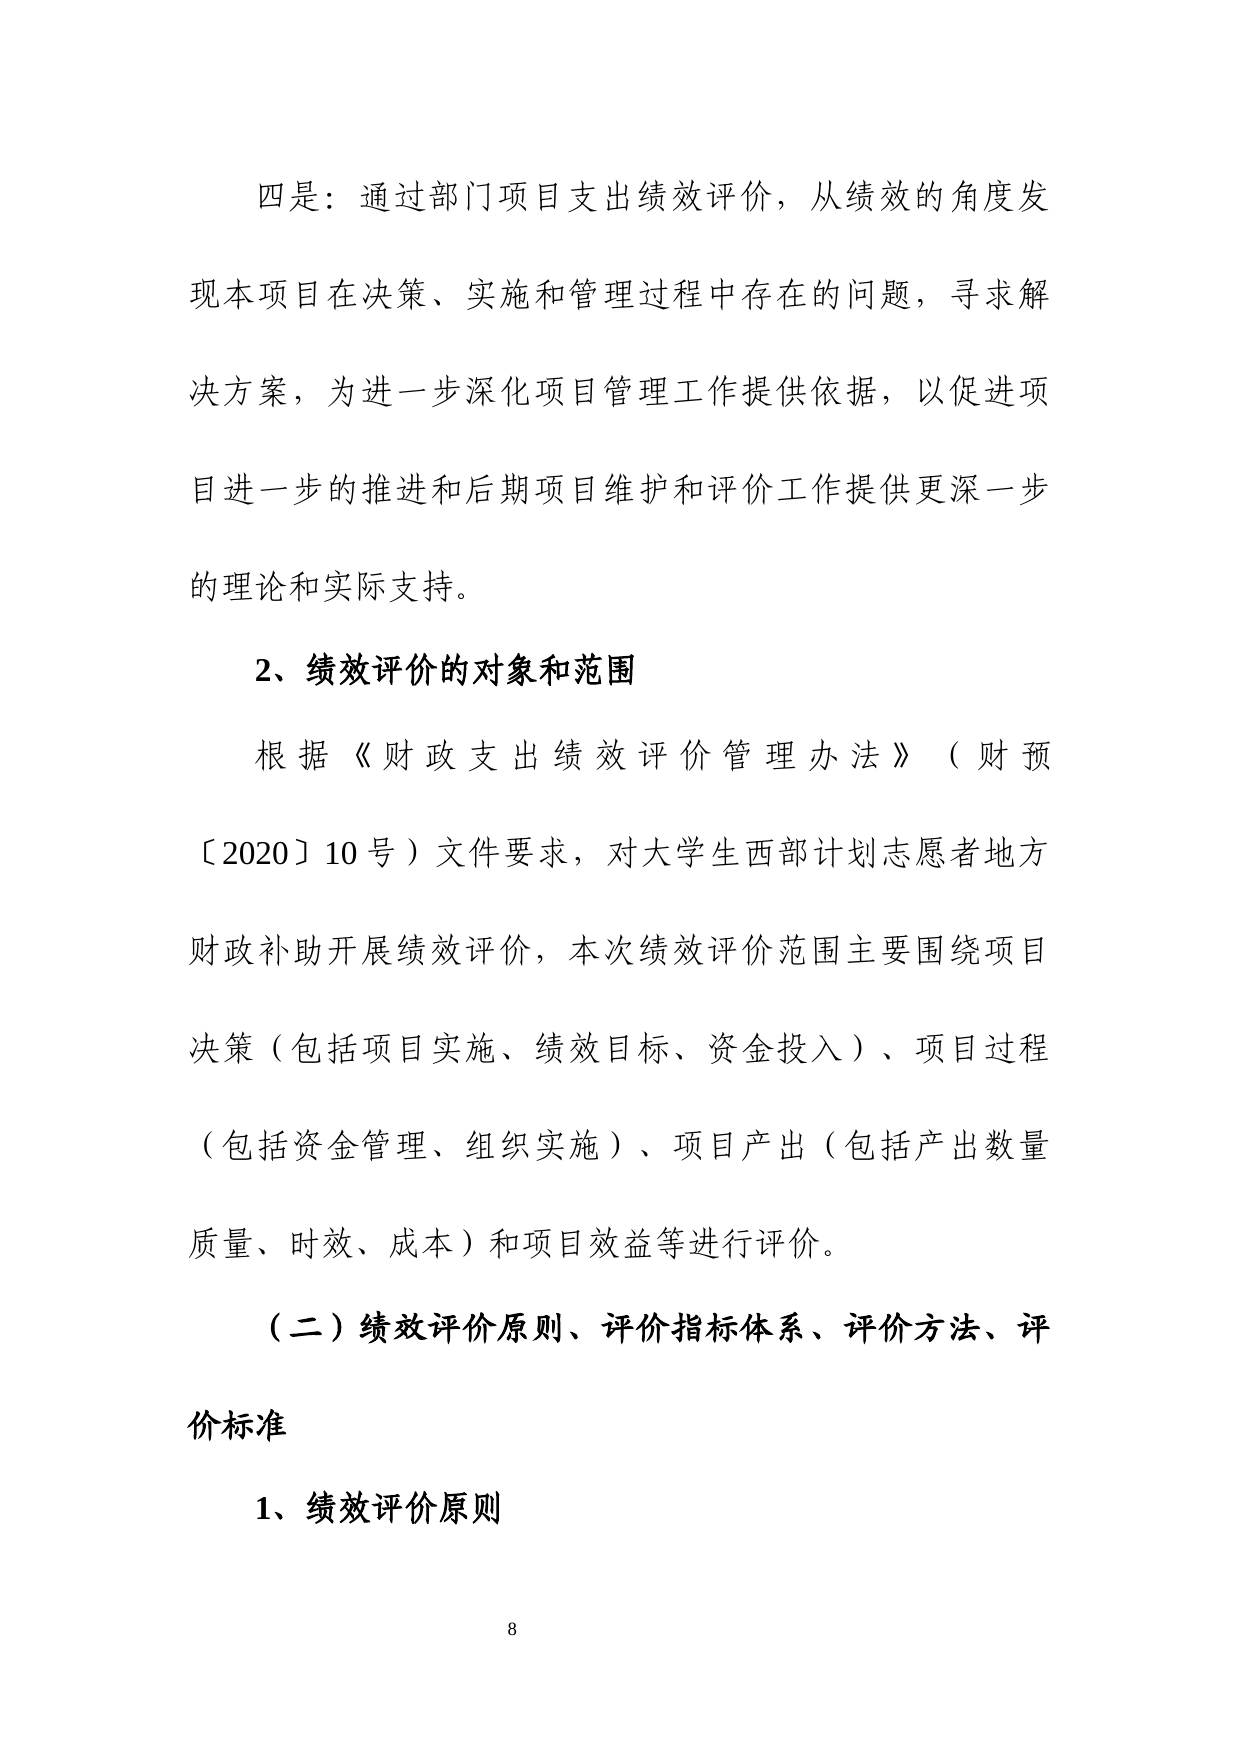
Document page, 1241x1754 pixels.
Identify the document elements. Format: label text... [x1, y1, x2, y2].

text 四是：通过部门项目支出绩效评价，从绩效的角度发现本项目在决策、实施和管理过程中存在的问题，寻求解决方案，为进一步深化项目管理工作提供依据，以促进项目进一步的推进和后期项目维护和评价工作提供更深一步的理论和实际支持。 [187, 162, 1053, 617]
subtitle （二）绩效评价原则、评价指标体系、评价方法、评价标准 [187, 1293, 1053, 1455]
text 2、绩效评价的对象和范围 [187, 636, 1053, 701]
text 1、绩效评价原则 [187, 1474, 1053, 1539]
text 根据《财政支出绩效评价管理办法》（财预〔2020〕10号）文件要求，对大学生西部计划志愿者地方财政补助开展绩效评价，本次绩效评价范围主要围绕项目决策（包括项目实施、绩效目标、资金投入）、项目过程（包括资金管理、组织实施）、项目产出（包括产出数量、质量、时效、成本）和项目效益等进行评价。 [187, 721, 1053, 1274]
